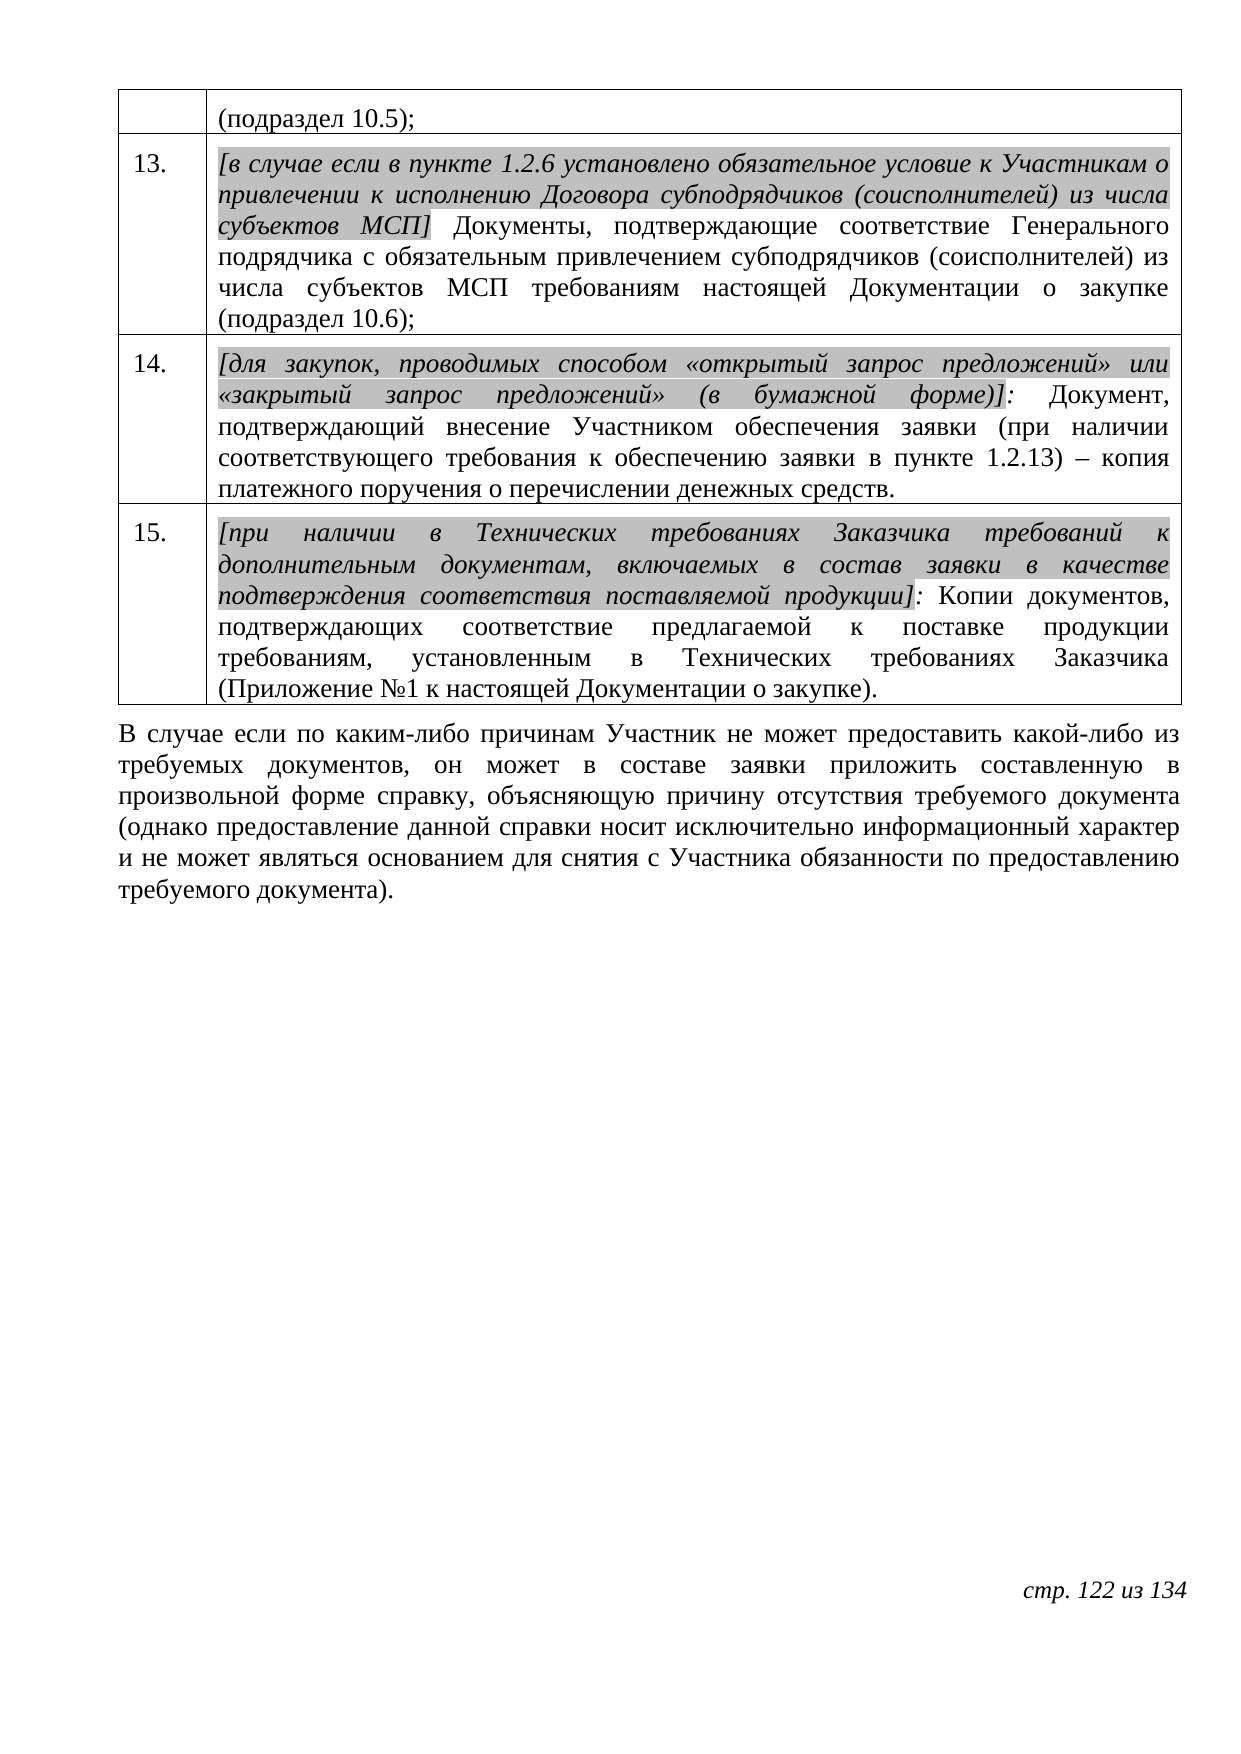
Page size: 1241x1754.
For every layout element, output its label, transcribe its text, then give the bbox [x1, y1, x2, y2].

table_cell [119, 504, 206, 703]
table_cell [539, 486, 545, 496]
list В случае если по каким-либо причинам Участник не может предоставить какой-либо из требуемых документов, он может в составе заявки приложить составленную в произвольной форме справку, объясняющую причину отсутствия требуемого документа (однако предоставление данной справки носит исключительно информационный характер и не может являться основанием для снятия с Участника обязанности по предоставлению требуемого документа). [118, 717, 1181, 904]
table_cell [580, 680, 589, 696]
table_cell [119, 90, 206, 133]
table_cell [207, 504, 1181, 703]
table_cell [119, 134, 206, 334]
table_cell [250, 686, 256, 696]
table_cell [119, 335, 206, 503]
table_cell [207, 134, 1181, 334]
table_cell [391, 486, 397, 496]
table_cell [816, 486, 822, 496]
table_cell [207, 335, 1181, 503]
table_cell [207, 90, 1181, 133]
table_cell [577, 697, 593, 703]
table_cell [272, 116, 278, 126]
